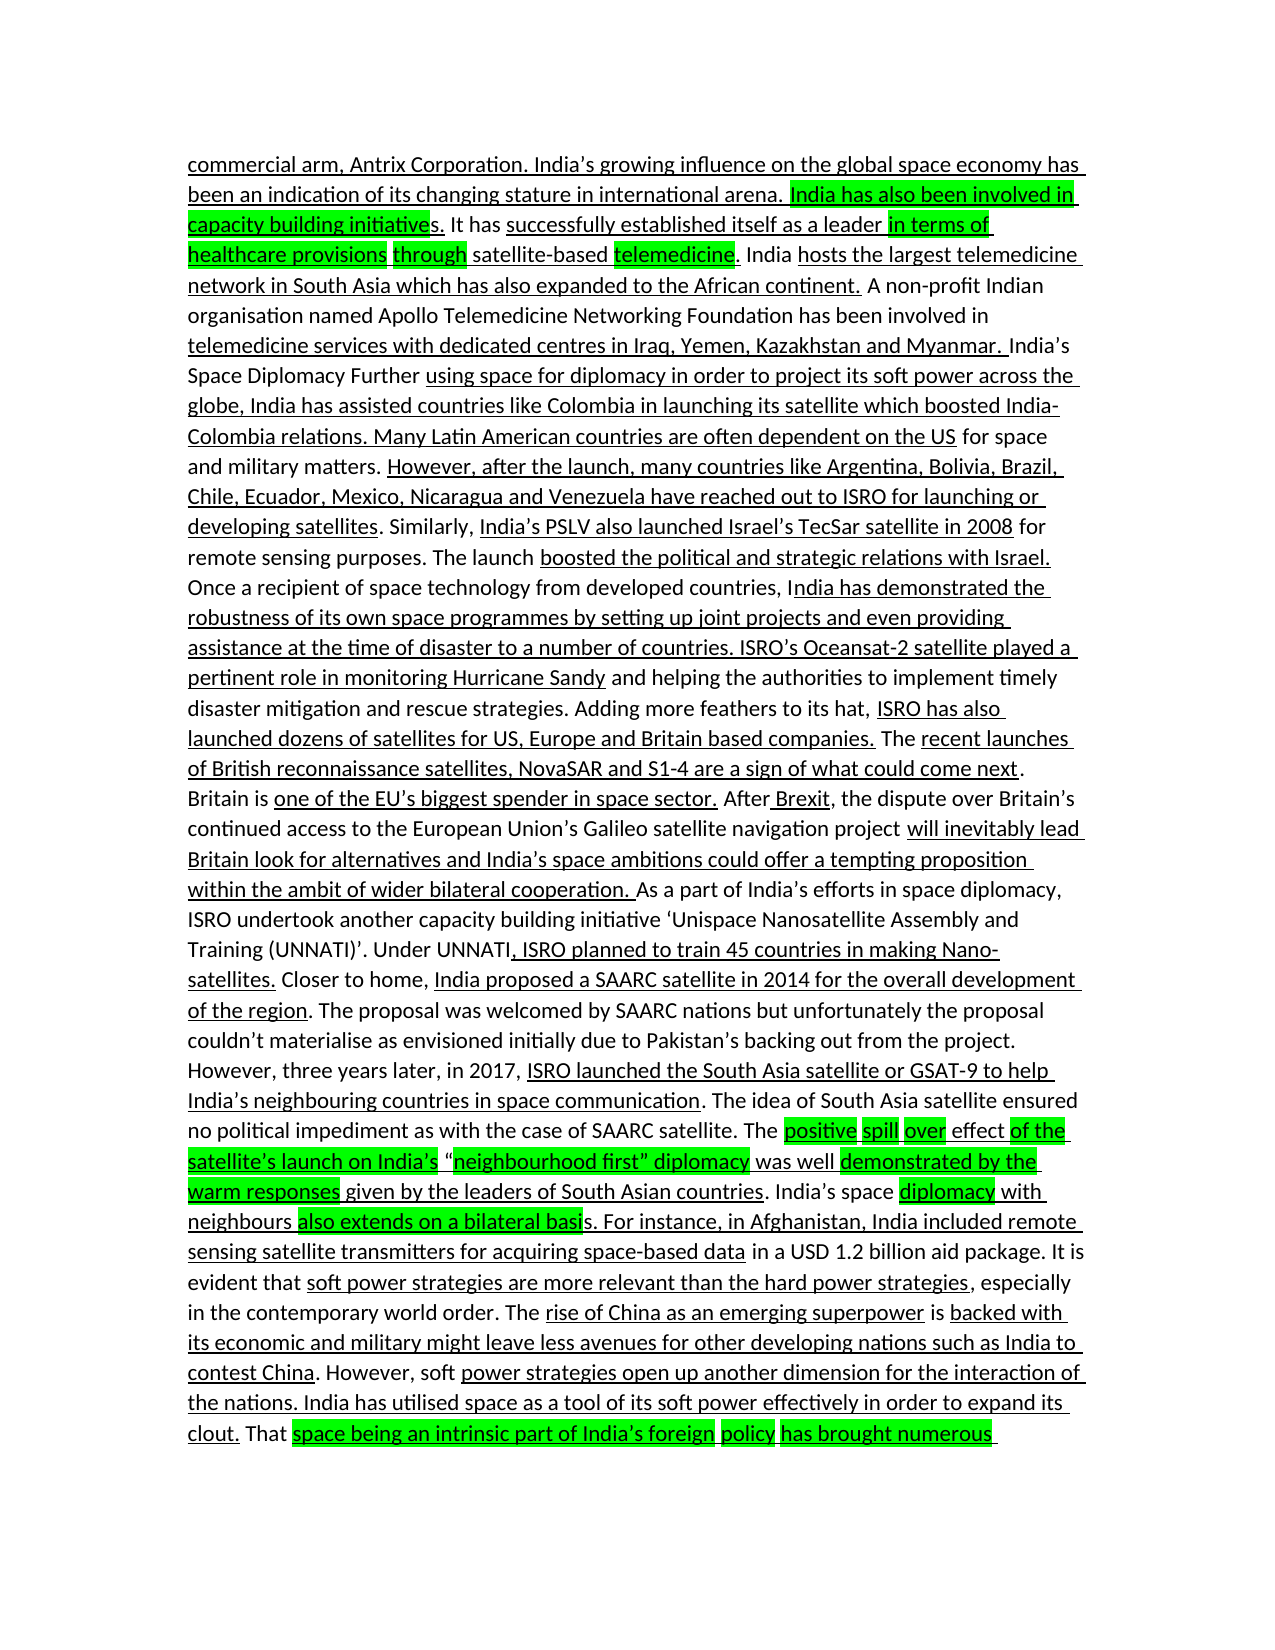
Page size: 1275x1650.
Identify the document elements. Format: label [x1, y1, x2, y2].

text [187, 150, 1087, 1447]
